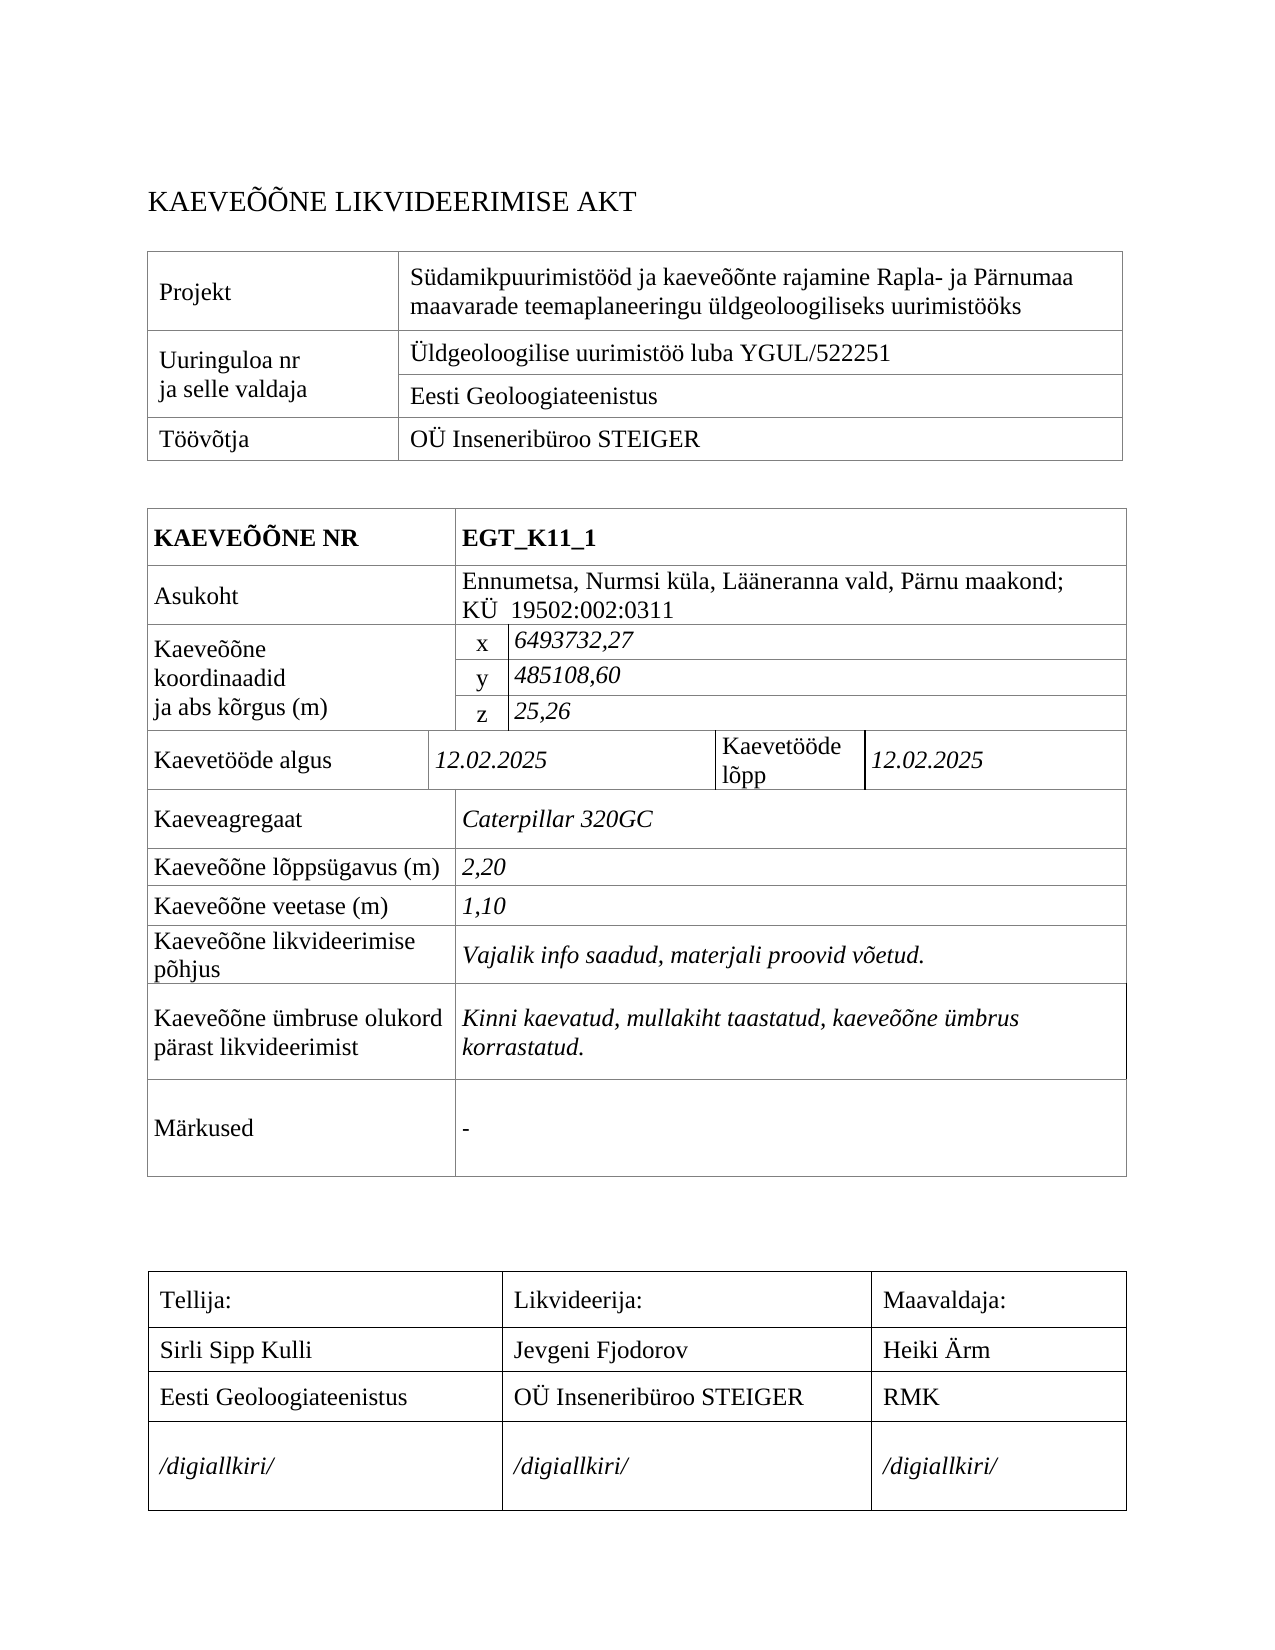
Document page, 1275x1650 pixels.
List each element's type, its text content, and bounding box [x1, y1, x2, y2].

table_cell Eesti Geoloogiateenistus [149, 1372, 502, 1421]
table_cell Märkused [148, 1080, 455, 1176]
table_cell Kaeveõõne likvideerimise põhjus [148, 926, 455, 983]
table_cell z [456, 696, 508, 730]
table_cell Kaeveõõne koordinaadid ja abs kõrgus (m) [148, 625, 455, 730]
table_cell Jevgeni Fjodorov [503, 1328, 871, 1371]
table_cell x [456, 625, 508, 659]
table_header Likvideerija: [503, 1272, 871, 1327]
table_cell Kaeveõõne lõppsügavus (m) [148, 849, 455, 885]
table_cell OÜ Inseneribüroo STEIGER [399, 418, 1122, 460]
table_cell Uuringuloa nr ja selle valdaja [148, 331, 398, 417]
table_cell Kaevetööde algus [148, 731, 428, 789]
table_cell Üldgeoloogilise uurimistöö luba YGUL/522251 [399, 331, 1122, 373]
table_cell Asukoht [148, 566, 455, 624]
table_cell Kaeveõõne ümbruse olukord pärast likvideerimist [148, 984, 455, 1079]
table_cell Töövõtja [148, 418, 398, 460]
table_cell 25,26 [509, 696, 1126, 730]
table_cell - [456, 1080, 1126, 1176]
table_cell Sirli Sipp Kulli [149, 1328, 502, 1371]
table_cell Kaevetööde lõpp [716, 731, 864, 789]
table_cell Eesti Geoloogiateenistus [399, 375, 1122, 417]
table_header Maavaldaja: [872, 1272, 1126, 1327]
table_cell Caterpillar 320GC [456, 790, 1126, 847]
table_header KAEVEÕÕNE NR [148, 509, 455, 565]
table_cell /digiallkiri/ [503, 1422, 871, 1510]
table_cell Kinni kaevatud, mullakiht taastatud, kaeveõõne ümbrus korrastatud. [456, 984, 1126, 1079]
table_cell Kaeveõõne veetase (m) [148, 886, 455, 925]
table_cell /digiallkiri/ [149, 1422, 502, 1510]
table_cell 485108,60 [509, 660, 1126, 695]
table_cell 1,10 [456, 886, 1126, 925]
table_cell Heiki Ärm [872, 1328, 1126, 1371]
table_header Projekt [148, 252, 398, 330]
table_header Tellija: [149, 1272, 502, 1327]
table_cell 2,20 [456, 849, 1126, 885]
table_cell 12.02.2025 [866, 731, 1126, 789]
table_cell Vajalik info saadud, materjali proovid võetud. [456, 926, 1126, 983]
table_header Südamikpuurimistööd ja kaeveõõnte rajamine Rapla- ja Pärnumaa maavarade teemaplaneeringu üldgeoloogiliseks uurimistööks [399, 252, 1122, 330]
table_cell y [456, 660, 508, 695]
table_cell OÜ Inseneribüroo STEIGER [503, 1372, 871, 1421]
table_cell Ennumetsa, Nurmsi küla, Lääneranna vald, Pärnu maakond; KÜ 19502:002:0311 [456, 566, 1126, 624]
table_cell RMK [872, 1372, 1126, 1421]
table_header EGT_K11_1 [456, 509, 1126, 565]
table_cell /digiallkiri/ [872, 1422, 1126, 1510]
table_cell 12.02.2025 [429, 731, 715, 789]
table_cell Kaeveagregaat [148, 790, 455, 847]
table_cell 6493732,27 [509, 625, 1126, 659]
text KAEVEÕÕNE LIKVIDEERIMISE AKT [148, 184, 1127, 217]
